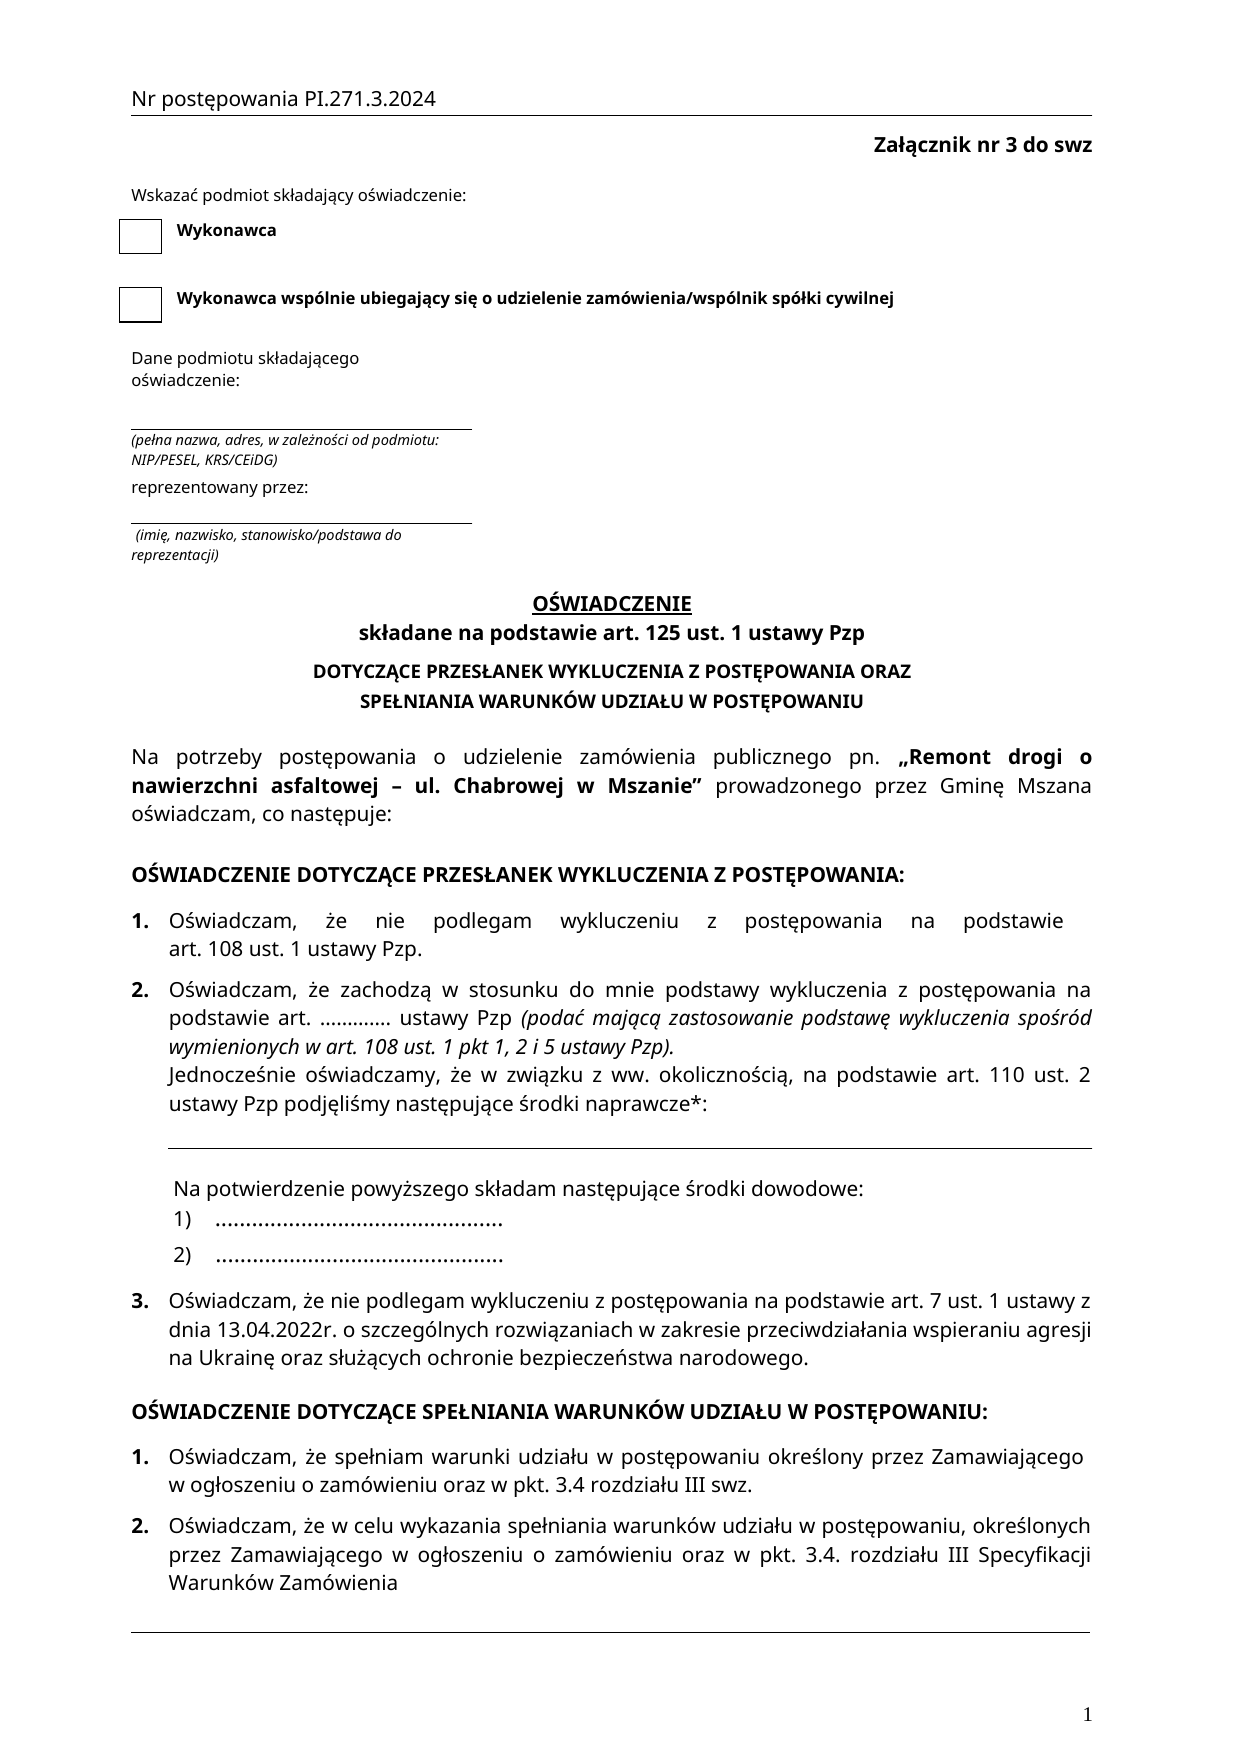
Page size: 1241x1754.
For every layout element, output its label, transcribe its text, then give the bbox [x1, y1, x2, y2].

text (pełna nazwa, adres, w zależności od podmiotu: NIP/PESEL, KRS/CEiDG) [131, 430, 472, 470]
list Oświadczam, że spełniam warunki udziału w postępowaniu określony przez Zamawiającego w ogłoszeniu o zamówieniu oraz w pkt. 3.4 rozdziału III swz. [131, 1442, 1092, 1499]
text Na potwierdzenie powyższego składam następujące środki dowodowe: [173, 1174, 1092, 1202]
text SPEŁNIANIA WARUNKÓW UDZIAŁU W POSTĘPOWANIU [131, 688, 1092, 713]
list Jednocześnie oświadczamy, że w związku z ww. okolicznością, na podstawie art. 110 ust. 2 ustawy Pzp podjęliśmy następujące środki naprawcze*: [169, 1060, 1092, 1117]
text OŚWIADCZENIE DOTYCZĄCE PRZESŁANEK WYKLUCZENIA Z POSTĘPOWANIA: [131, 860, 1092, 889]
text Wykonawca [162, 218, 1092, 241]
text Wykonawca wspólnie ubiegający się o udzielenie zamówienia/wspólnik spółki cywilnej [162, 287, 1092, 309]
text reprezentowany przez: [131, 476, 1092, 499]
list Oświadczam, że nie podlegam wykluczeniu z postępowania na podstawie art. 108 ust. 1 ustawy Pzp. [131, 906, 1092, 963]
table_header [120, 220, 161, 253]
list ............................................... [173, 1238, 1092, 1269]
text Wskazać podmiot składający oświadczenie: [131, 183, 1092, 206]
text Na potrzeby postępowania o udzielenie zamówienia publicznego pn. „Remont drogi o nawierzchni asfaltowej – ul. Chabrowej w Mszanie” prowadzonego przez Gminę Mszana oświadczam, co następuje: [131, 742, 1092, 828]
text DOTYCZĄCE PRZESŁANEK WYKLUCZENIA Z POSTĘPOWANIA ORAZ [131, 659, 1092, 684]
text OŚWIADCZENIE [131, 589, 1092, 618]
text Dane podmiotu składającego oświadczenie: [131, 346, 472, 392]
list ............................................... [173, 1202, 1092, 1233]
text OŚWIADCZENIE DOTYCZĄCE SPEŁNIANIA WARUNKÓW UDZIAŁU W POSTĘPOWANIU: [131, 1397, 1092, 1425]
table_header [120, 288, 161, 321]
list Oświadczam, że w celu wykazania spełniania warunków udziału w postępowaniu, określonych przez Zamawiającego w ogłoszeniu o zamówieniu oraz w pkt. 3.4. rozdziału III Specyfikacji Warunków Zamówienia [131, 1511, 1092, 1597]
list Oświadczam, że nie podlegam wykluczeniu z postępowania na podstawie art. 7 ust. 1 ustawy z dnia 13.04.2022r. o szczególnych rozwiązaniach w zakresie przeciwdziałania wspieraniu agresji na Ukrainę oraz służących ochronie bezpieczeństwa narodowego. [131, 1287, 1092, 1372]
text składane na podstawie art. 125 ust. 1 ustawy Pzp [131, 618, 1092, 646]
text (imię, nazwisko, stanowisko/podstawa do reprezentacji) [131, 524, 472, 564]
list Oświadczam, że zachodzą w stosunku do mnie podstawy wykluczenia z postępowania na podstawie art. …………. ustawy Pzp (podać mającą zastosowanie podstawę wykluczenia spośród wymienionych w art. 108 ust. 1 pkt 1, 2 i 5 ustawy Pzp). [131, 975, 1092, 1060]
text Załącznik nr 3 do swz [131, 130, 1092, 158]
